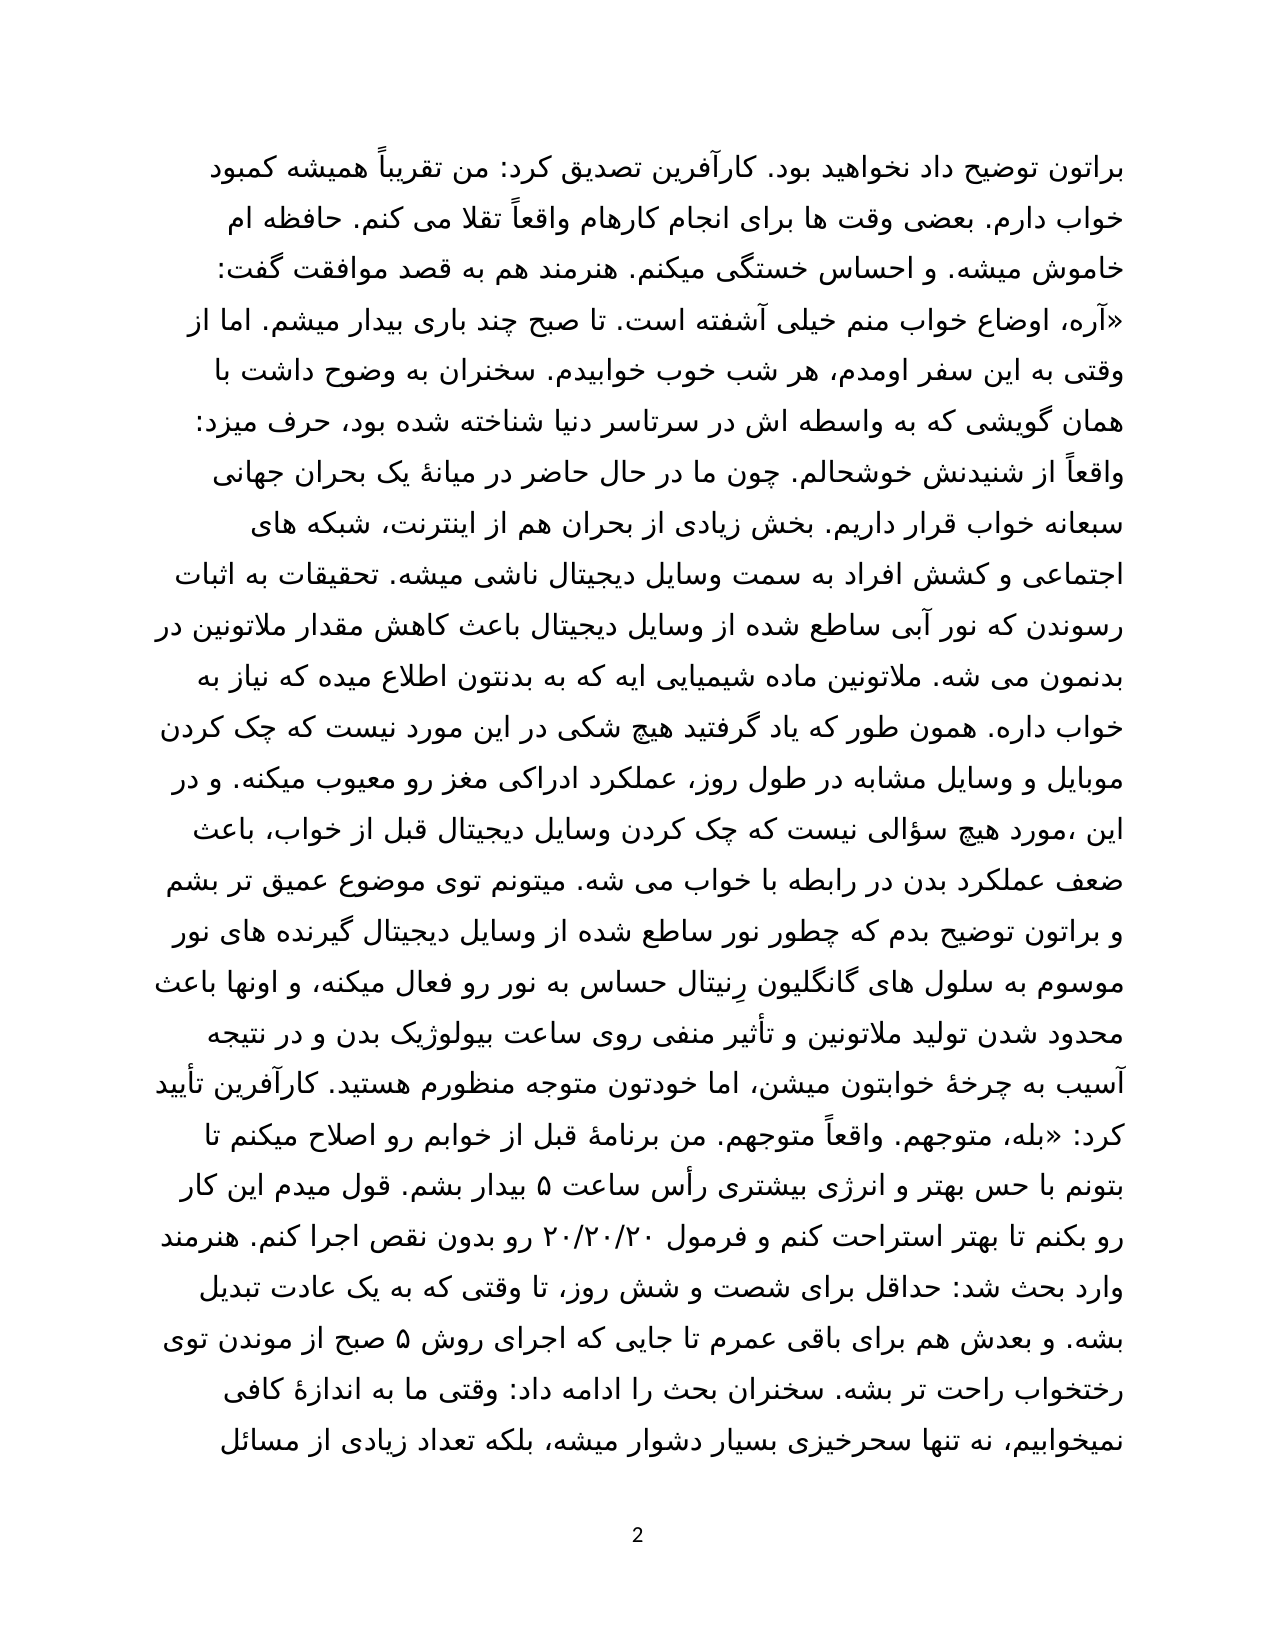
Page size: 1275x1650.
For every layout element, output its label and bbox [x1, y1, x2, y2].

text [150, 150, 1125, 1457]
